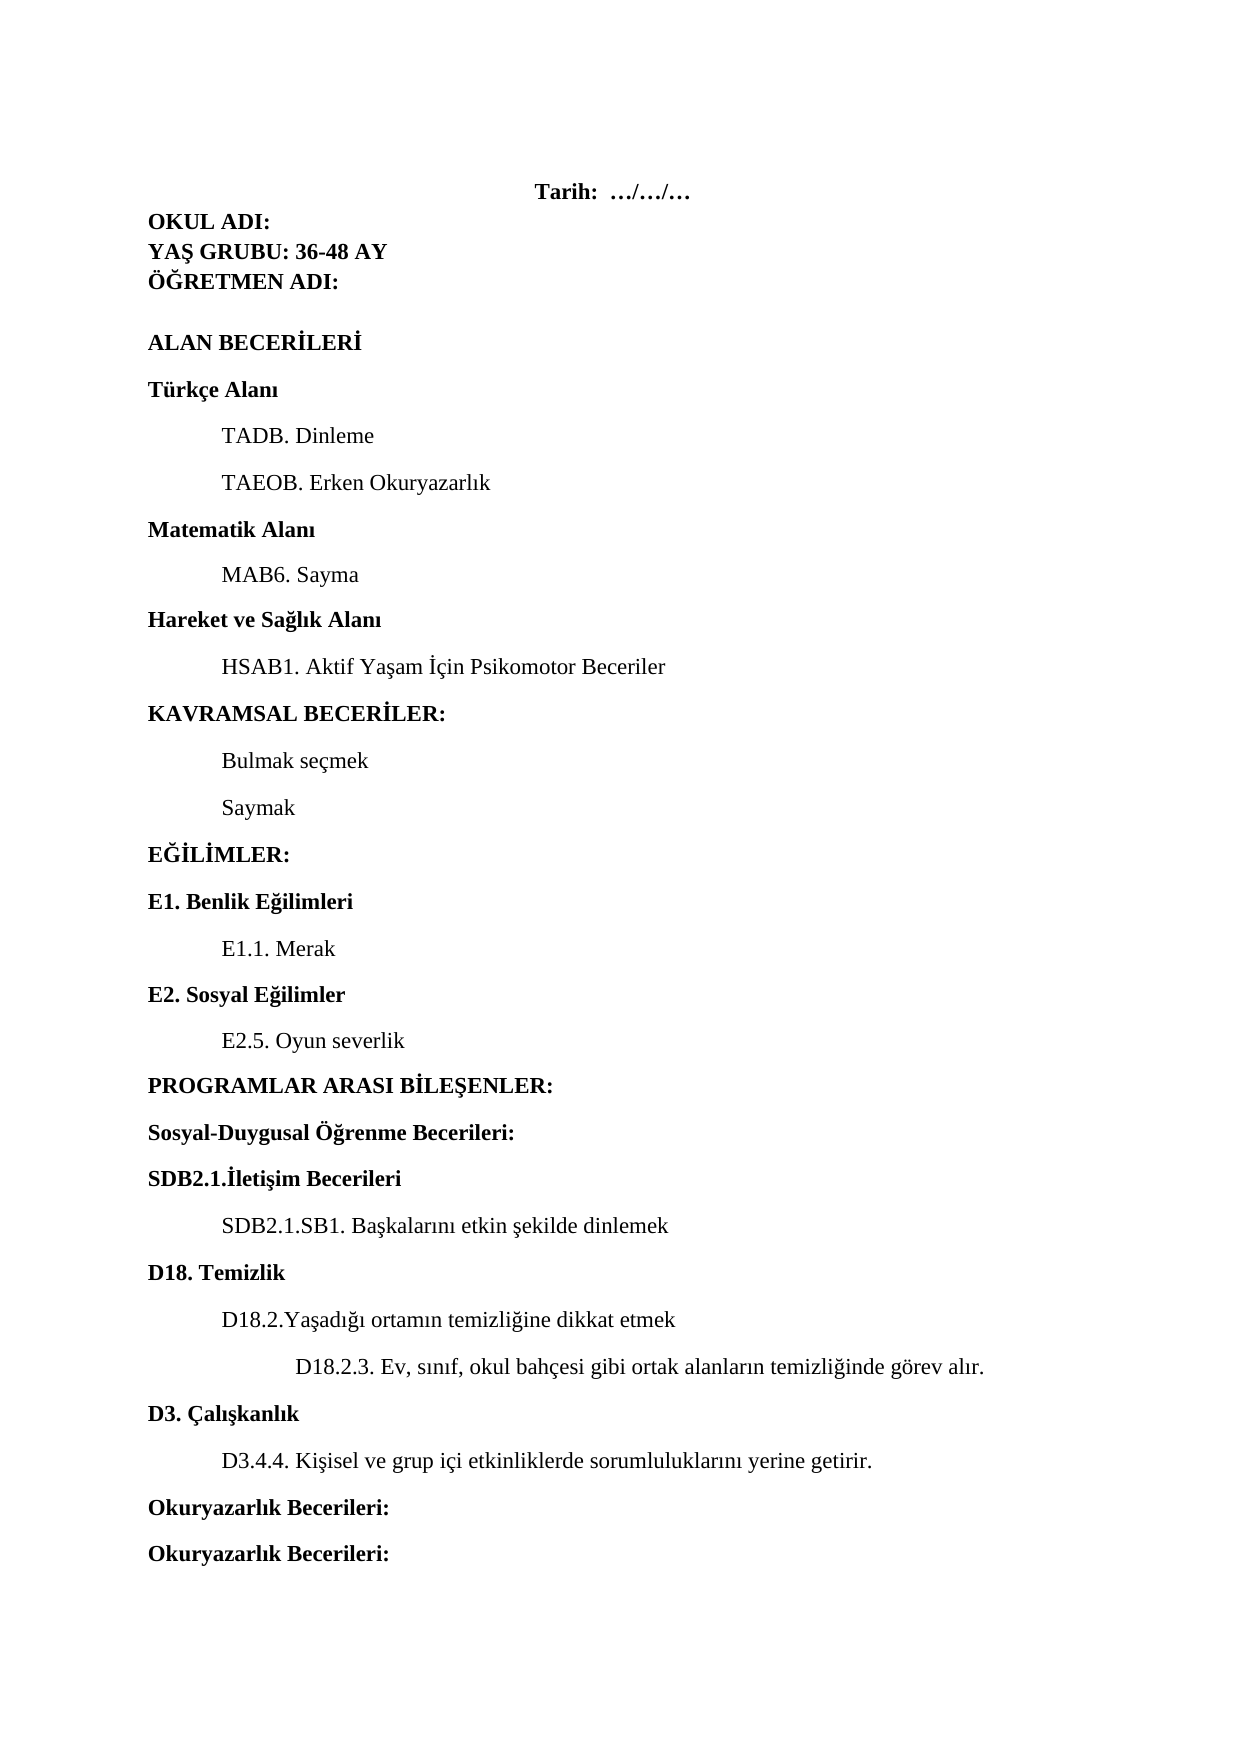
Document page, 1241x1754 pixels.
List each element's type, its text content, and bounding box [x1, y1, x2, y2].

text Matematik Alanı [148, 516, 1093, 543]
text Saymak [221, 794, 1093, 820]
text TAEOB. Erken Okuryazarlık [148, 469, 1093, 496]
text Hareket ve Sağlık Alanı [148, 607, 1093, 633]
text D3.4.4. Kişisel ve grup içi etkinliklerde sorumluluklarını yerine getirir. [148, 1447, 1093, 1473]
text Bulmak seçmek [221, 747, 1093, 773]
text YAŞ GRUBU: 36-48 AY [148, 238, 1093, 264]
text OKUL ADI: [148, 208, 1093, 234]
text HSAB1. Aktif Yaşam İçin Psikomotor Beceriler [148, 653, 1093, 680]
text D18. Temizlik [148, 1259, 1093, 1286]
text E2. Sosyal Eğilimler [148, 982, 1093, 1008]
text ÖĞRETMEN ADI: [148, 268, 1093, 295]
text Okuryazarlık Becerileri: [148, 1494, 1093, 1520]
text EĞİLİMLER: [148, 841, 1093, 867]
text D3. Çalışkanlık [148, 1400, 1093, 1426]
text ALAN BECERİLERİ [148, 329, 1093, 355]
text TADB. Dinleme [148, 423, 1093, 449]
text MAB6. Sayma [148, 561, 1093, 588]
text E1. Benlik Eğilimleri [148, 888, 1093, 914]
text E2.5. Oyun severlik [148, 1027, 1093, 1053]
text Türkçe Alanı [148, 376, 1093, 402]
text E1.1. Merak [148, 935, 1093, 961]
text D18.2.Yaşadığı ortamın temizliğine dikkat etmek [148, 1306, 1093, 1332]
text Tarih: …/…/… [133, 178, 1093, 204]
text KAVRAMSAL BECERİLER: [148, 700, 1093, 727]
text D18.2.3. Ev, sınıf, okul bahçesi gibi ortak alanların temizliğinde görev alır. [221, 1353, 1093, 1379]
text Sosyal-Duygusal Öğrenme Becerileri: [148, 1119, 1093, 1145]
text Okuryazarlık Becerileri: [148, 1541, 1093, 1567]
text SDB2.1.SB1. Başkalarını etkin şekilde dinlemek [148, 1212, 1093, 1239]
text SDB2.1.İletişim Becerileri [148, 1166, 1093, 1192]
text PROGRAMLAR ARASI BİLEŞENLER: [148, 1072, 1093, 1098]
